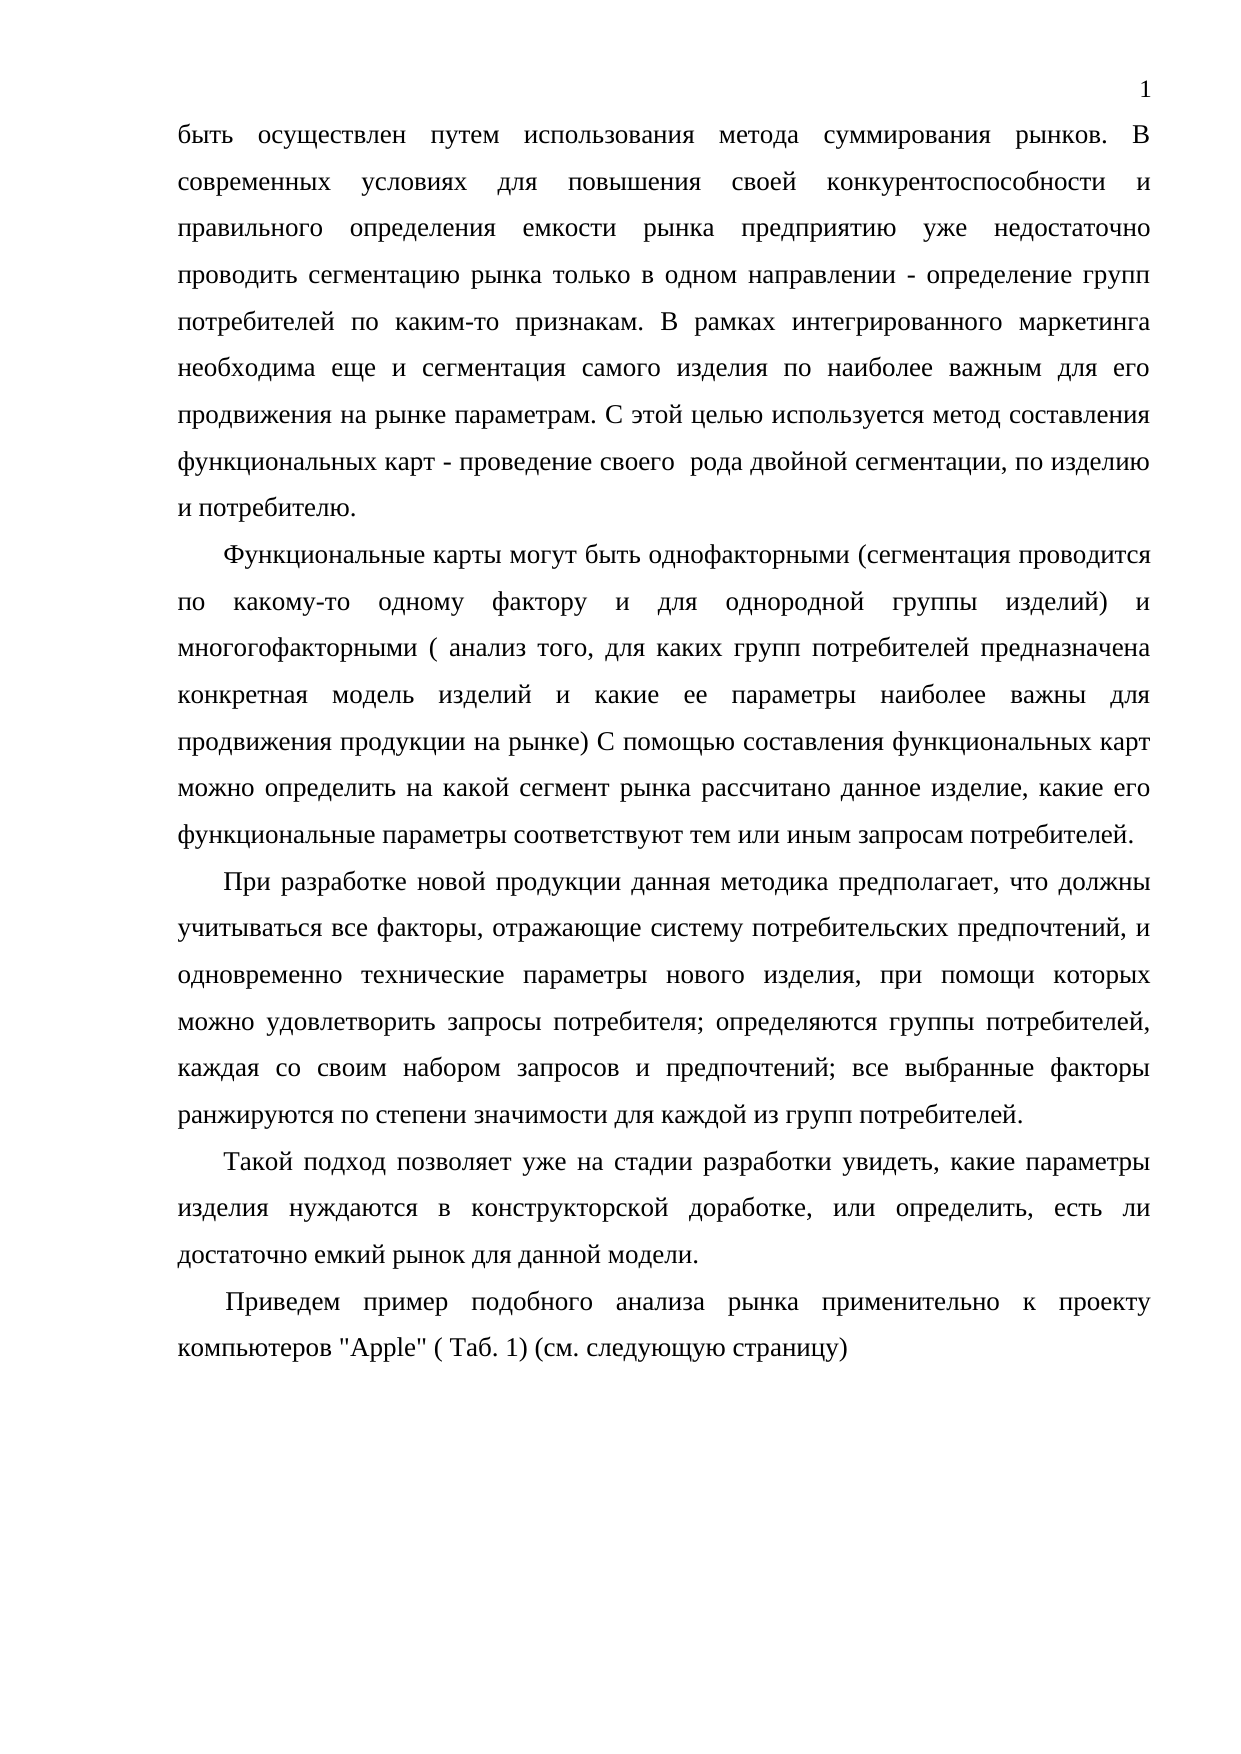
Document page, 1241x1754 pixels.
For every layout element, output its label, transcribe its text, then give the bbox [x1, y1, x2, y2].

text При разработке новой продукции данная методика предполагает, что должны учитываться все факторы, отражающие систему потребительских предпочтений, и одновременно технические параметры нового изделия, при помощи которых можно удовлетворить запросы потребителя; определяются группы потребителей, каждая со своим набором запросов и предпочтений; все выбранные факторы ранжируются по степени значимости для каждой из групп потребителей. [177, 865, 1152, 1129]
text Такой подход позволяет уже на стадии разработки увидеть, какие параметры изделия нуждаются в конструкторской доработке, или определить, есть ли достаточно емкий рынок для данной модели. [177, 1145, 1152, 1269]
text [177, 118, 1152, 523]
text Функциональные карты могут быть однофакторными (сегментация проводится по какому-то одному фактору и для однородной группы изделий) и многогофакторными ( анализ того, для каких групп потребителей предназначена конкретная модель изделий и какие ее параметры наиболее важны для продвижения продукции на рынке) С помощью составления функциональных карт можно определить на какой сегмент рынка рассчитано данное изделие, какие его функциональные параметры соответствуют тем или иным запросам потребителей. [177, 538, 1152, 849]
text Приведем пример подобного анализа рынка применительно к проекту компьютеров "Apple" ( Таб. 1) (см. следующую страницу) [177, 1285, 1152, 1363]
